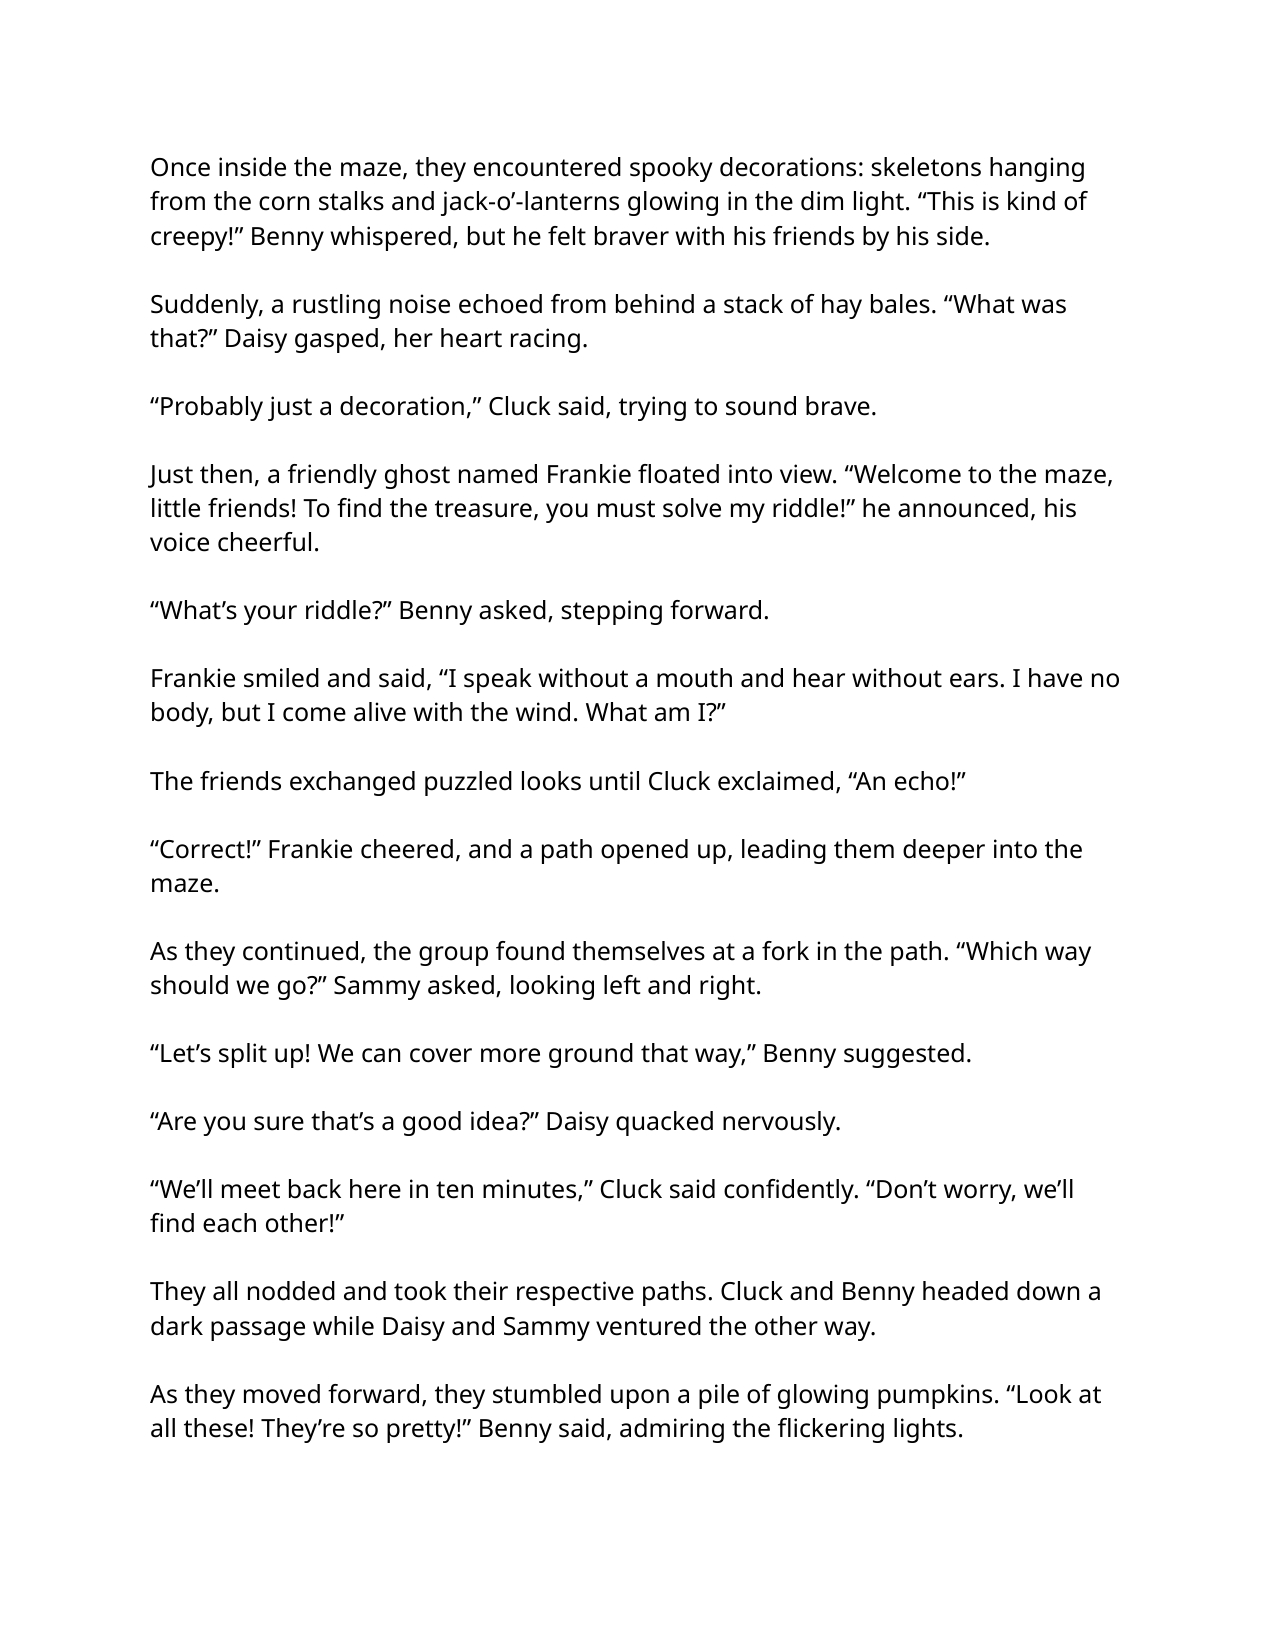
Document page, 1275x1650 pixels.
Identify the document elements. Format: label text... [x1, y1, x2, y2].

text “We’ll meet back here in ten minutes,” Cluck said confidently. “Don’t worry, we’ll find each other!” [150, 1172, 1125, 1240]
text As they continued, the group found themselves at a fork in the path. “Which way should we go?” Sammy asked, looking left and right. [150, 933, 1125, 1002]
text “What’s your riddle?” Benny asked, stepping forward. [150, 593, 1125, 627]
text Once inside the maze, they encountered spooky decorations: skeletons hanging from the corn stalks and jack-o’-lanterns glowing in the dim light. “This is kind of creepy!” Benny whispered, but he felt braver with his friends by his side. [150, 150, 1125, 252]
text “Correct!” Frankie cheered, and a path opened up, leading them deeper into the maze. [150, 831, 1125, 899]
text They all nodded and took their respective paths. Cluck and Benny headed down a dark passage while Daisy and Sammy ventured the other way. [150, 1274, 1125, 1342]
text “Are you sure that’s a good idea?” Daisy quacked nervously. [150, 1104, 1125, 1138]
text Frankie smiled and said, “I speak without a mouth and hear without ears. I have no body, but I come alive with the wind. What am I?” [150, 661, 1125, 729]
text “Let’s split up! We can cover more ground that way,” Benny suggested. [150, 1036, 1125, 1070]
text Suddenly, a rustling noise echoed from behind a stack of hay bales. “What was that?” Daisy gasped, her heart racing. [150, 286, 1125, 354]
text “Probably just a decoration,” Cluck said, trying to sound brave. [150, 388, 1125, 422]
text Just then, a friendly ghost named Frankie floated into view. “Welcome to the maze, little friends! To find the treasure, you must solve my riddle!” he announced, his voice cheerful. [150, 457, 1125, 559]
text As they moved forward, they stumbled upon a pile of glowing pumpkins. “Look at all these! They’re so pretty!” Benny said, admiring the flickering lights. [150, 1376, 1125, 1444]
text The friends exchanged puzzled looks until Cluck exclaimed, “An echo!” [150, 763, 1125, 797]
